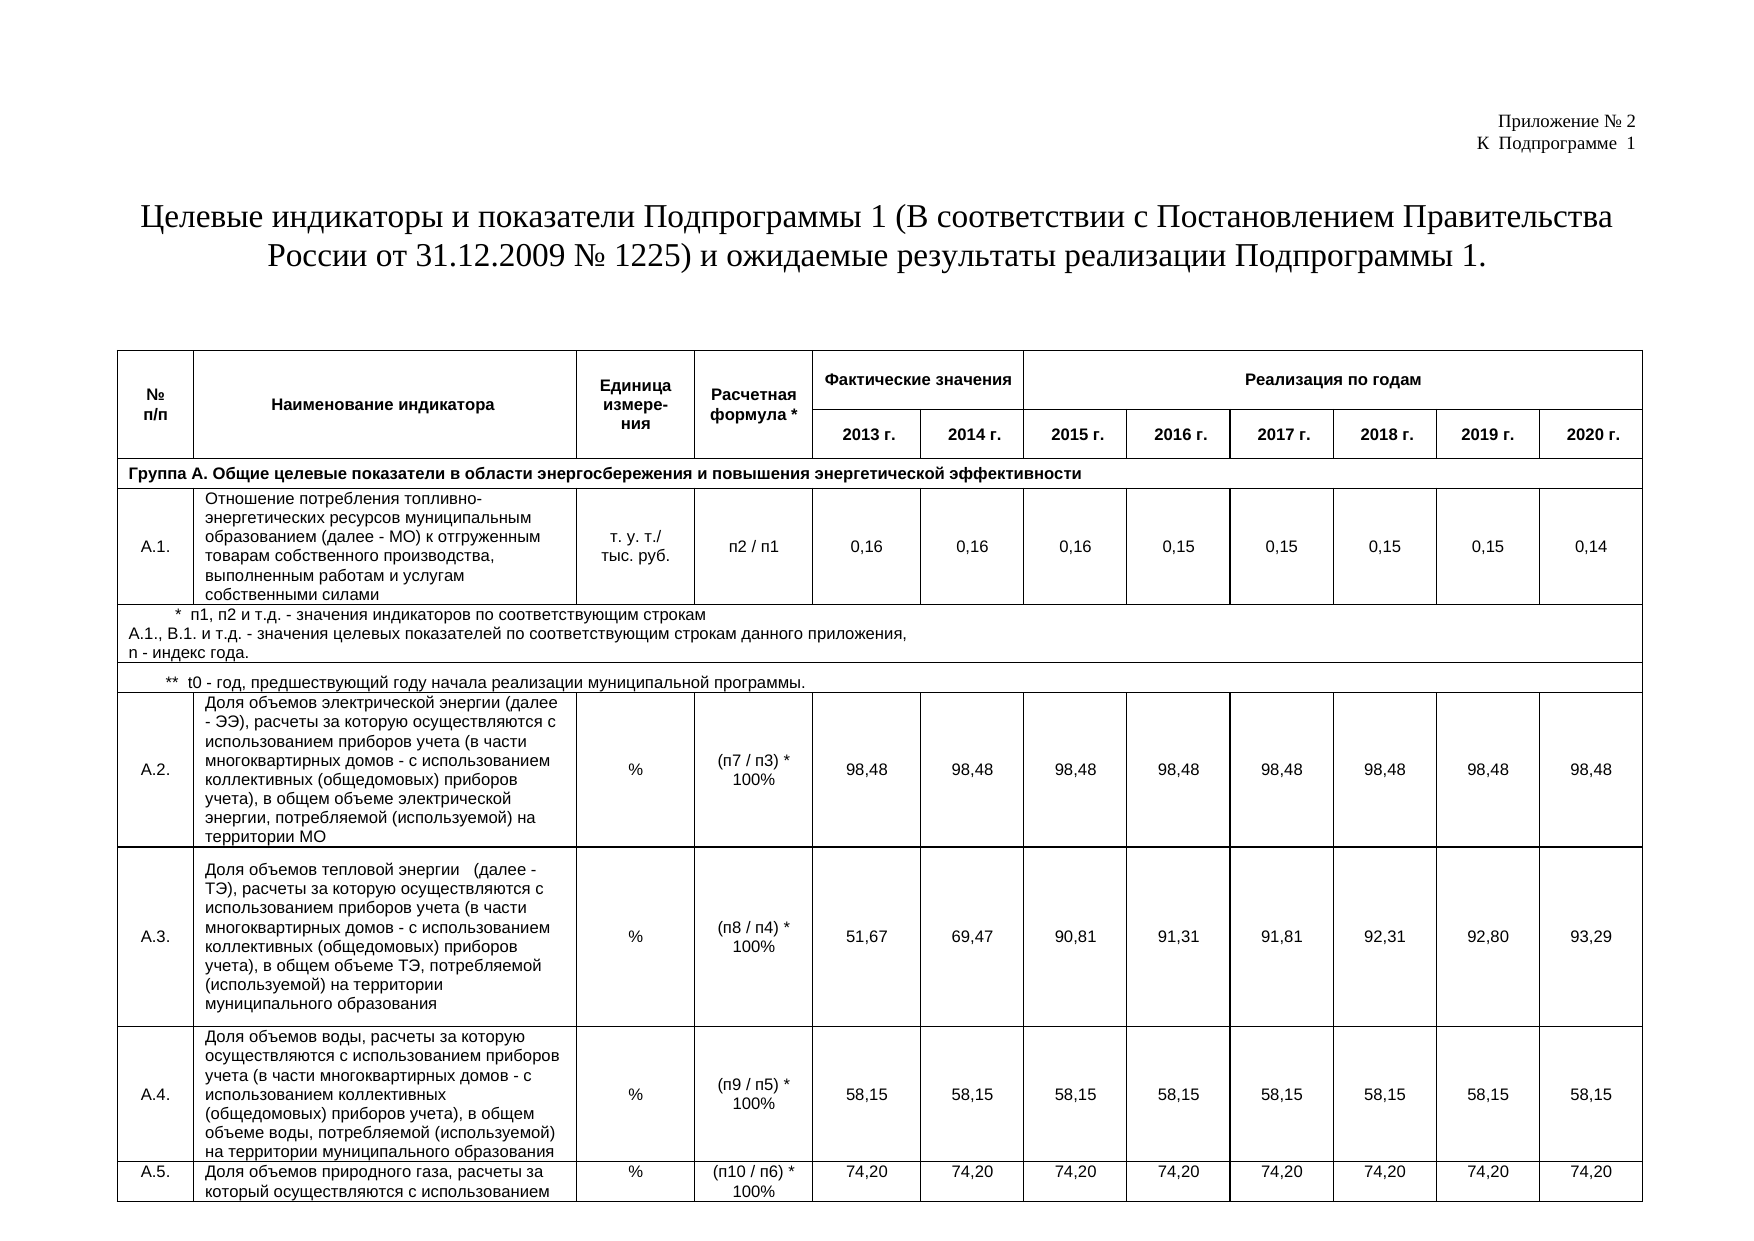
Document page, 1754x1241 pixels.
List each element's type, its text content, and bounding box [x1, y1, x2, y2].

table_cell 51,67 [813, 848, 920, 1026]
table_cell . [1540, 410, 1642, 458]
table_cell 74,20 [921, 1162, 1023, 1201]
table_cell . [1024, 410, 1126, 458]
table_cell 98,48 [1437, 693, 1539, 846]
table_header Реализация по годам [1024, 351, 1642, 409]
table_cell 0,15 [1334, 489, 1436, 604]
table_cell 74,20 [1437, 1162, 1539, 1201]
table_cell 74,20 [1540, 1162, 1642, 1201]
table_cell Доля объемов тепловой энергии (далее - ТЭ), расчеты за которую осуществляются с использованием приборов учета (в части многоквартирных домов - с использованием коллективных (общедомовых) приборов учета), в общем объеме ТЭ, потребляемой (используемой) на территории муниципального образования [194, 848, 576, 1026]
table_cell 74,20 [813, 1162, 920, 1201]
table_cell Группа А. Общие целевые показатели в области энергосбережения и повышения энергетической эффективности [118, 459, 1642, 488]
table_cell . [1334, 410, 1436, 458]
table_header Наименование индикатора [194, 351, 576, 458]
table_header Единица измере- ния [577, 351, 694, 458]
table_cell 58,15 [1231, 1027, 1333, 1161]
table_cell 91,31 [1127, 848, 1229, 1026]
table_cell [194, 1162, 576, 1201]
table_cell 92,31 [1334, 848, 1436, 1026]
table_cell А.4. [118, 1027, 193, 1161]
table_cell 69,47 [921, 848, 1023, 1026]
table_cell 0,15 [1127, 489, 1229, 604]
table_cell % [577, 693, 694, 846]
table_cell 58,15 [813, 1027, 920, 1161]
table_cell 58,15 [1540, 1027, 1642, 1161]
table_cell % [577, 1027, 694, 1161]
table_cell А.2. [118, 693, 193, 846]
table_header № п/п [118, 351, 193, 458]
table_cell (п7 / п3) * 100% [695, 693, 812, 846]
table_cell Доля объемов электрической энергии (далее - ЭЭ), расчеты за которую осуществляются с использованием приборов учета (в части многоквартирных домов - с использованием коллективных (общедомовых) приборов учета), в общем объеме электрической энергии, потребляемой (используемой) на территории МО [194, 693, 576, 846]
table_cell Отношение потребления топливно-энергетических ресурсов муниципальным образованием (далее - МО) к отгруженным товарам собственного производства, выполненным работам и услугам собственными силами [194, 489, 576, 604]
table_cell ____**_t0 - год, предшествующий году начала реализации муниципальной программы. [118, 663, 1642, 692]
table_cell 58,15 [1437, 1027, 1539, 1161]
table_header Фактические значения [813, 351, 1023, 409]
table_cell А.1. [118, 489, 193, 604]
table_cell . [813, 410, 920, 458]
table_cell 98,48 [921, 693, 1023, 846]
table_cell 0,15 [1437, 489, 1539, 604]
table_cell 74,20 [1231, 1162, 1333, 1201]
table_cell (п8 / п4) * 100% [695, 848, 812, 1026]
table_cell _____*_п1, п2 и т.д. - значения индикаторов по соответствующим строкам A.1., B.1. и т.д. - значения целевых показателей по соответствующим строкам данного приложения, n - индекс года. [118, 605, 1642, 662]
table_cell 58,15 [921, 1027, 1023, 1161]
table_cell 0,16 [1024, 489, 1126, 604]
table_cell (п10 / п6) * 100% [695, 1162, 812, 1201]
table_cell . [921, 410, 1023, 458]
text К Подпрограмме 1 [118, 132, 1636, 153]
table_cell (п9 / п5) * 100% [695, 1027, 812, 1161]
table_cell 98,48 [1127, 693, 1229, 846]
text Целевые индикаторы и показатели Подпрограммы 1 (В соответствии с Постановлением Правительства России от 31.12.2009 № 1225) и ожидаемые результаты реализации Подпрограммы 1. [118, 196, 1636, 273]
table_cell . [1127, 410, 1229, 458]
table_cell 98,48 [1334, 693, 1436, 846]
table_cell 98,48 [813, 693, 920, 846]
table_cell 74,20 [1334, 1162, 1436, 1201]
table_header Расчетная формула * [695, 351, 812, 458]
table_cell 58,15 [1024, 1027, 1126, 1161]
table_cell 74,20 [1127, 1162, 1229, 1201]
table_cell 0,16 [921, 489, 1023, 604]
text Приложение № 2 [118, 110, 1636, 132]
table_cell % [577, 1162, 694, 1201]
table_cell 93,29 [1540, 848, 1642, 1026]
table_cell 98,48 [1540, 693, 1642, 846]
table_cell 90,81 [1024, 848, 1126, 1026]
table_cell . [1231, 410, 1333, 458]
table_cell 0,14 [1540, 489, 1642, 604]
table_cell % [577, 848, 694, 1026]
table_cell 0,16 [813, 489, 920, 604]
table_cell 74,20 [1024, 1162, 1126, 1201]
table_cell 91,81 [1231, 848, 1333, 1026]
table_cell 58,15 [1334, 1027, 1436, 1161]
table_cell 0,15 [1231, 489, 1333, 604]
table_cell 98,48 [1024, 693, 1126, 846]
table_cell т. у. т./ тыс. руб. [577, 489, 694, 604]
table_cell 92,80 [1437, 848, 1539, 1026]
table_cell 58,15 [1127, 1027, 1229, 1161]
table_cell А.3. [118, 848, 193, 1026]
table_cell п2 / п1 [695, 489, 812, 604]
table_cell А.5. [118, 1162, 193, 1201]
table_cell . [1437, 410, 1539, 458]
table_cell Доля объемов воды, расчеты за которую осуществляются с использованием приборов учета (в части многоквартирных домов - с использованием коллективных (общедомовых) приборов учета), в общем объеме воды, потребляемой (используемой) на территории муниципального образования [194, 1027, 576, 1161]
table_cell 98,48 [1231, 693, 1333, 846]
